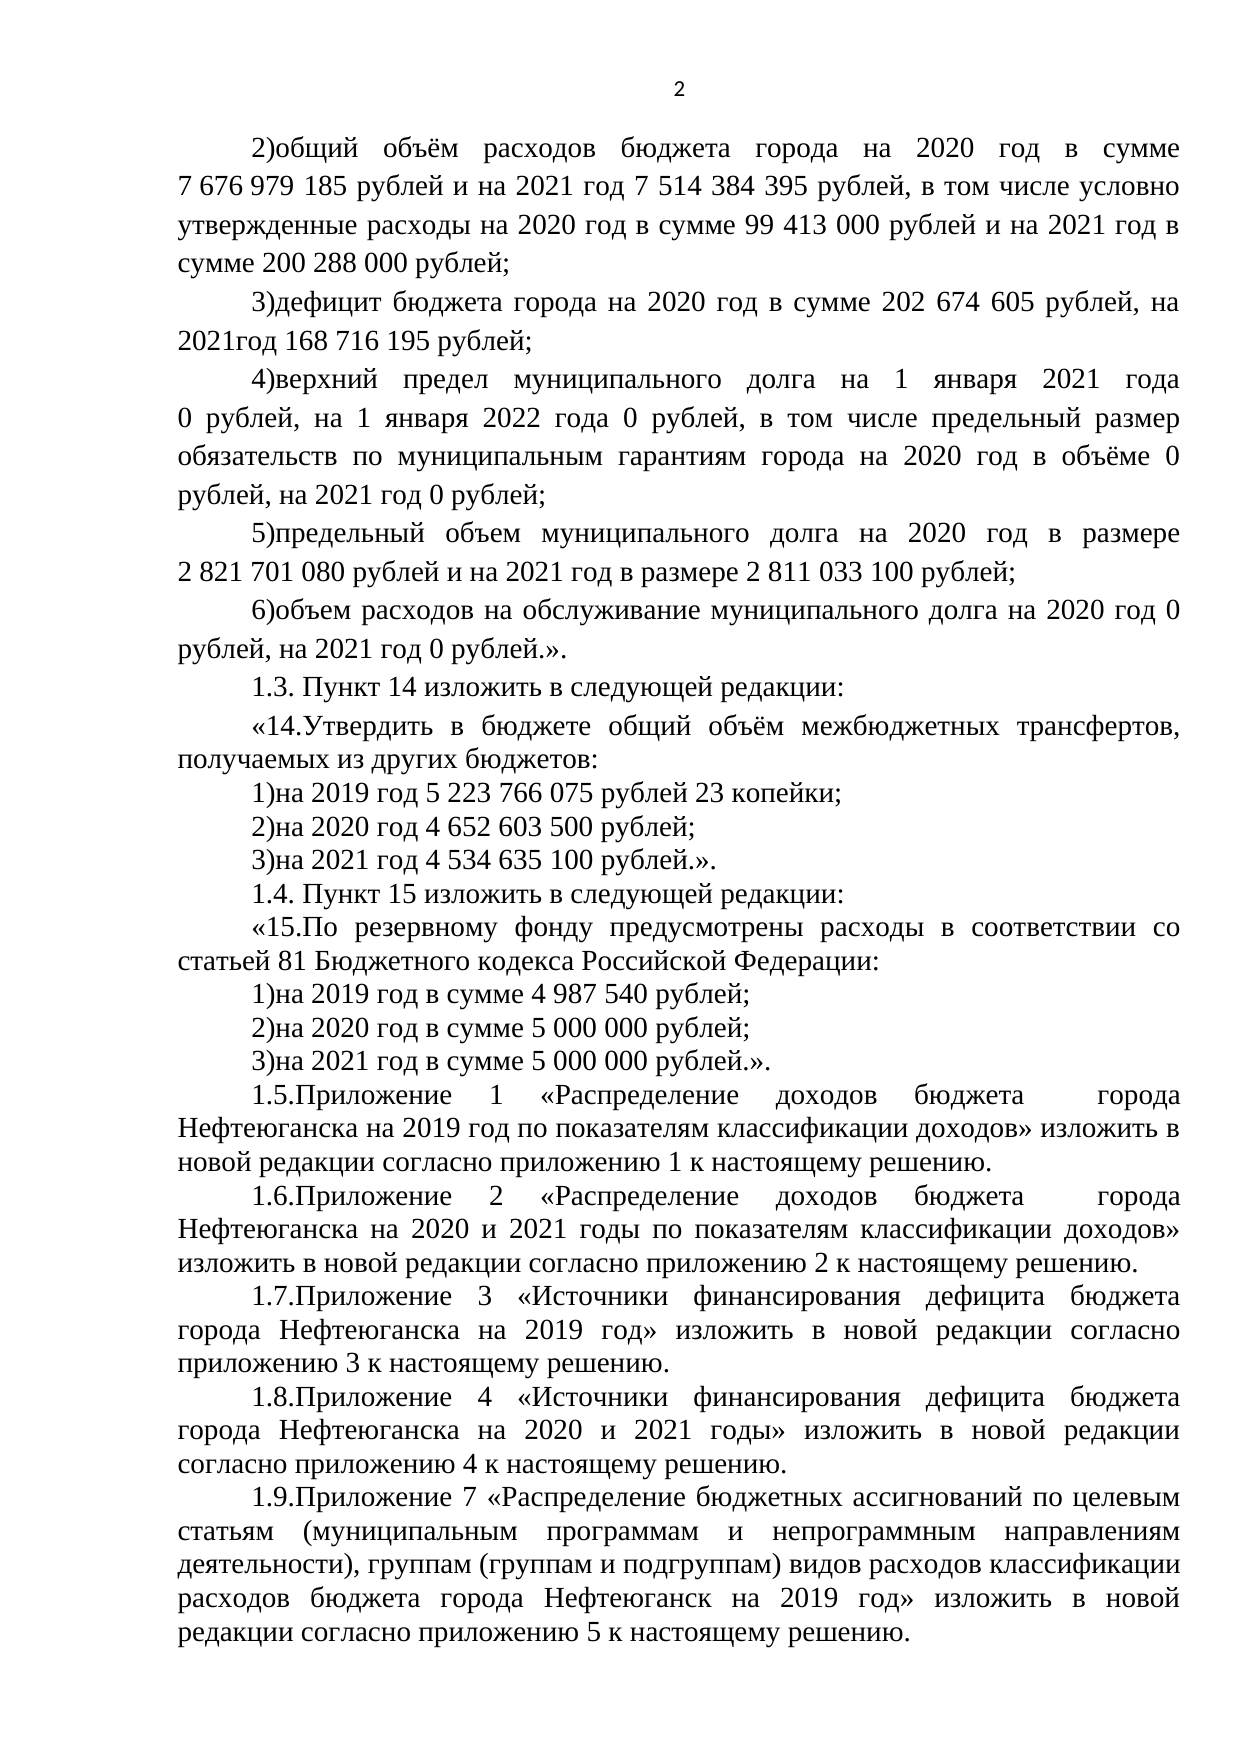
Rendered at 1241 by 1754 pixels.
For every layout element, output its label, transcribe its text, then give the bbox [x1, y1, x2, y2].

text 6)объем расходов на обслуживание муниципального долга на 2020 год 0 рублей, на 2021 год 0 рублей.». [177, 592, 1181, 664]
text 3)дефицит бюджета города на 2020 год в сумме 202 674 605 рублей, на 2021год 168 716 195 рублей; [177, 284, 1181, 356]
text 3)на 2021 год в сумме 5 000 000 рублей.». [177, 1043, 1181, 1077]
text 2)на 2020 год в сумме 5 000 000 рублей; [177, 1010, 1181, 1043]
text 1.8.Приложение 4 «Источники финансирования дефицита бюджета города Нефтеюганска на 2020 и 2021 годы» изложить в новой редакции согласно приложению 4 к настоящему решению. [177, 1379, 1181, 1479]
text 2)на 2020 год 4 652 603 500 рублей; [177, 809, 1181, 842]
text 1.4. Пункт 15 изложить в следующей редакции: [177, 876, 1181, 909]
text 1.7.Приложение 3 «Источники финансирования дефицита бюджета города Нефтеюганска на 2019 год» изложить в новой редакции согласно приложению 3 к настоящему решению. [177, 1278, 1181, 1379]
text 1)на 2019 год в сумме 4 987 540 рублей; [177, 976, 1181, 1010]
text 3)на 2021 год 4 534 635 100 рублей.». [177, 842, 1181, 876]
text «15.По резервному фонду предусмотрены расходы в соответствии со статьей 81 Бюджетного кодекса Российской Федерации: [177, 909, 1181, 976]
text «14.Утвердить в бюджете общий объём межбюджетных трансфертов, получаемых из других бюджетов: [177, 708, 1181, 775]
text 1.9.Приложение 7 «Распределение бюджетных ассигнований по целевым статьям (муниципальным программам и непрограммным направлениям деятельности), группам (группам и подгруппам) видов расходов классификации расходов бюджета города Нефтеюганск на 2019 год» изложить в новой редакции согласно приложению 5 к настоящему решению. [177, 1479, 1181, 1647]
text 1.3. Пункт 14 изложить в следующей редакции: [177, 669, 1181, 703]
text 5)предельный объем муниципального долга на 2020 год в размере 2 821 701 080 рублей и на 2021 год в размере 2 811 033 100 рублей; [177, 515, 1181, 587]
text 1)на 2019 год 5 223 766 075 рублей 23 копейки; [177, 775, 1181, 809]
text 1.6.Приложение 2 «Распределение доходов бюджета города Нефтеюганска на 2020 и 2021 годы по показателям классификации доходов» изложить в новой редакции согласно приложению 2 к настоящему решению. [177, 1178, 1181, 1278]
text 2)общий объём расходов бюджета города на 2020 год в сумме 7 676 979 185 рублей и на 2021 год 7 514 384 395 рублей, в том числе условно утвержденные расходы на 2020 год в сумме 99 413 000 рублей и на 2021 год в сумме 200 288 000 рублей; [177, 130, 1181, 279]
text 1.5.Приложение 1 «Распределение доходов бюджета города Нефтеюганска на 2019 год по показателям классификации доходов» изложить в новой редакции согласно приложению 1 к настоящему решению. [177, 1077, 1181, 1178]
text 4)верхний предел муниципального долга на 1 января 2021 года 0 рублей, на 1 января 2022 года 0 рублей, в том числе предельный размер обязательств по муниципальным гарантиям города на 2020 год в объёме 0 рублей, на 2021 год 0 рублей; [177, 361, 1181, 510]
